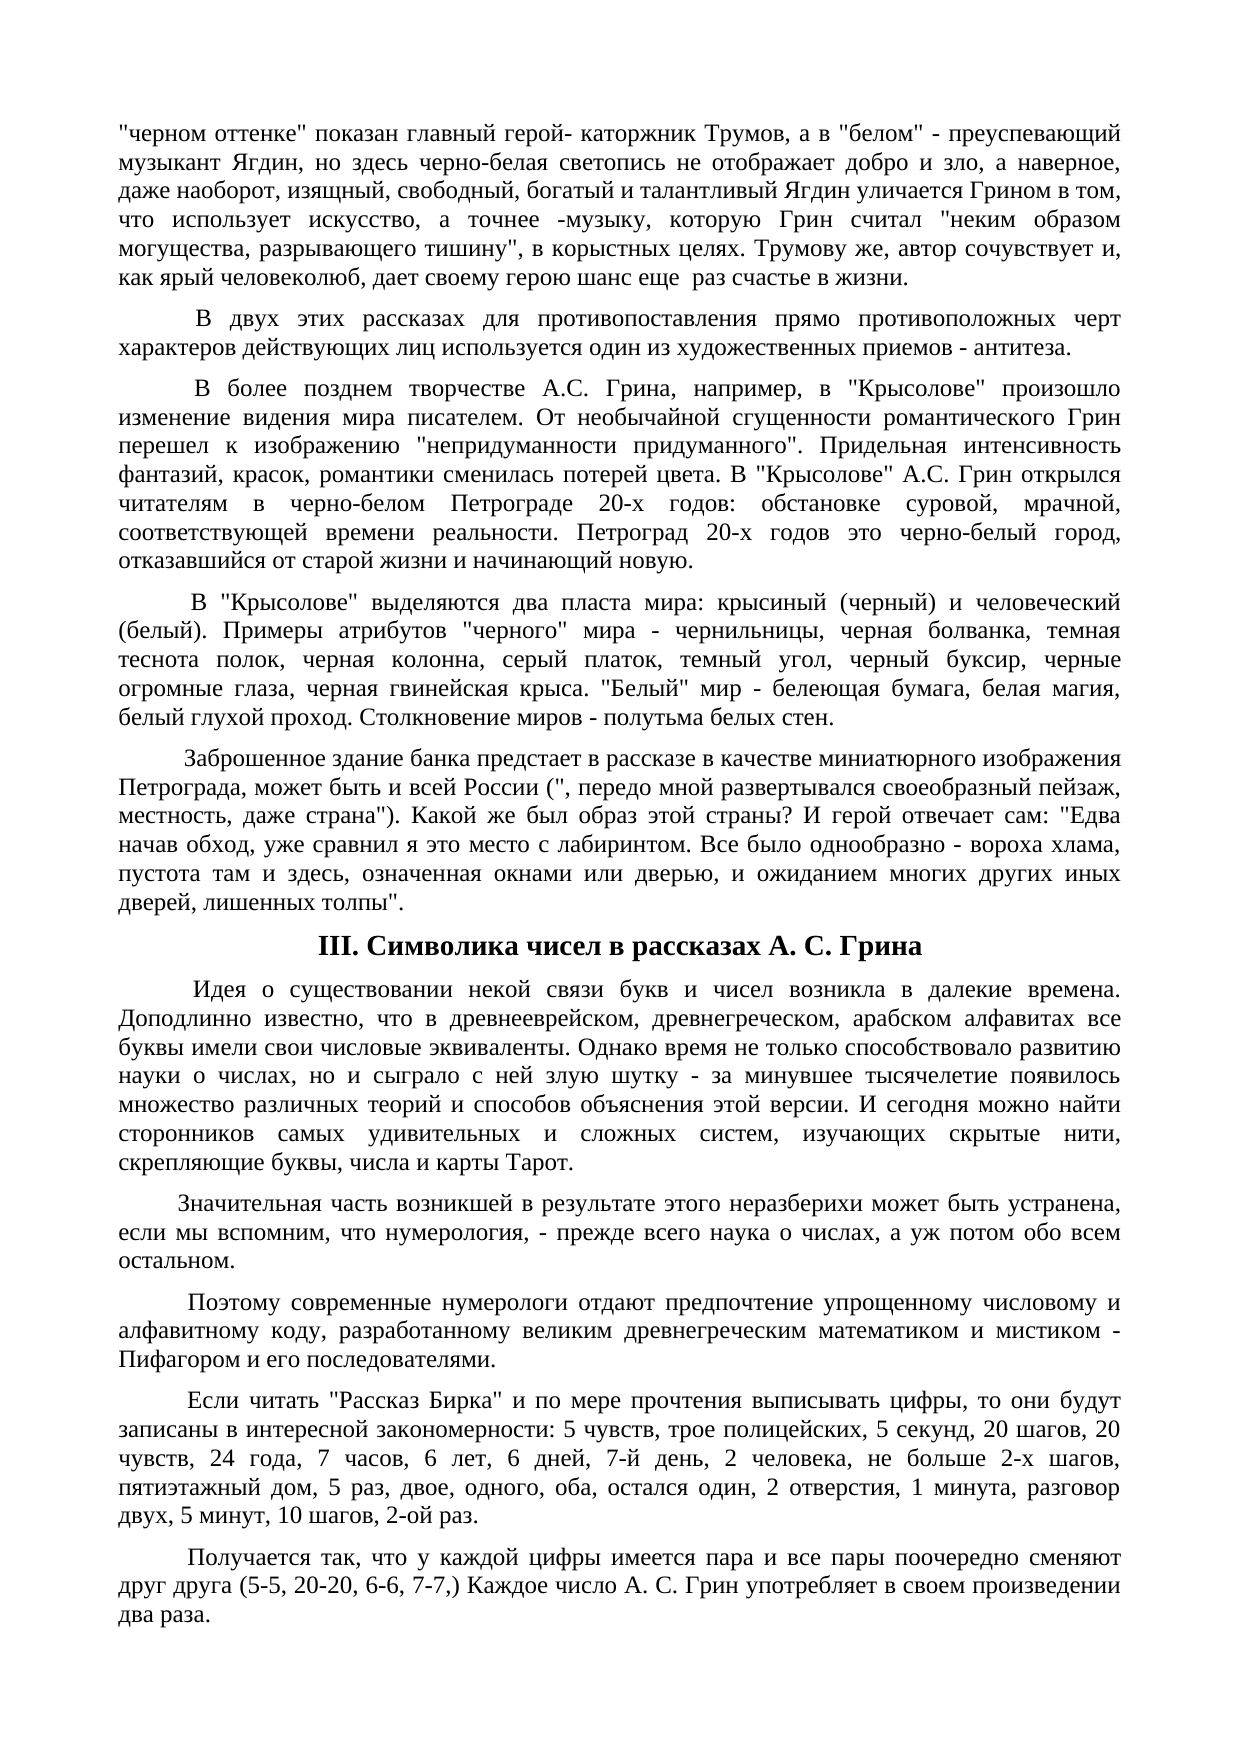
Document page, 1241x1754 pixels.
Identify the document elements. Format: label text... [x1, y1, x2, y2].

text III. Символика чисел в рассказах А. С. Грина [118, 928, 1122, 962]
text В "Крысолове" выделяются два пласта мира: крысиный (черный) и человеческий (белый). Примеры атрибутов "черного" мира - чернильницы, черная болванка, темная теснота полок, черная колонна, серый платок, темный угол, черный буксир, черные огромные глаза, черная гвинейская крыса. "Белый" мир - белеющая бумага, белая магия, белый глухой проход. Столкновение миров - полутьма белых стен. [118, 587, 1122, 731]
text Значительная часть возникшей в результате этого неразберихи может быть устранена, если мы вспомним, что нумерология, - прежде всего наука о числах, а уж потом обо всем остальном. [118, 1188, 1122, 1274]
text Поэтому современные нумерологи отдают предпочтение упрощенному числовому и алфавитному коду, разработанному великим древнегреческим математиком и мистиком - Пифагором и его последователями. [118, 1287, 1122, 1373]
text В двух этих рассказах для противопоставления прямо противоположных черт характеров действующих лиц используется один из художественных приемов - антитеза. [118, 303, 1122, 361]
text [118, 118, 1122, 291]
text Если читать "Рассказ Бирка" и по мере прочтения выписывать цифры, то они будут записаны в интересной закономерности: 5 чувств, трое полицейских, 5 секунд, 20 шагов, 20 чувств, 24 года, 7 часов, 6 лет, 6 дней, 7-й день, 2 человека, не больше 2-х шагов, пятиэтажный дом, 5 раз, двое, одного, оба, остался один, 2 отверстия, 1 минута, разговор двух, 5 минут, 10 шагов, 2-ой раз. [118, 1385, 1122, 1529]
text Идея о существовании некой связи букв и чисел возникла в далекие времена. Доподлинно известно, что в древнееврейском, древнегреческом, арабском алфавитах все буквы имели свои числовые эквиваленты. Однако время не только способствовало развитию науки о числах, но и сыграло с ней злую шутку - за минувшее тысячелетие появилось множество различных теорий и способов объяснения этой версии. И сегодня можно найти сторонников самых удивительных и сложных систем, изучающих скрытые нити, скрепляющие буквы, числа и карты Тарот. [118, 974, 1122, 1175]
text Заброшенное здание банка предстает в рассказе в качестве миниатюрного изображения Петрограда, может быть и всей России (", передо мной развертывался своеобразный пейзаж, местность, даже страна"). Какой же был образ этой страны? И герой отвечает сам: "Едва начав обход, уже сравнил я это место с лабиринтом. Все было однообразно - вороха хлама, пустота там и здесь, означенная окнами или дверью, и ожиданием многих других иных дверей, лишенных толпы". [118, 743, 1122, 916]
text В более позднем творчестве А.С. Грина, например, в "Крысолове" произошло изменение видения мира писателем. От необычайной сгущенности романтического Грин перешел к изображению "непридуманности придуманного". Придельная интенсивность фантазий, красок, романтики сменилась потерей цвета. В "Крысолове" А.С. Грин открылся читателям в черно-белом Петрограде 20-х годов: обстановке суровой, мрачной, соответствующей времени реальности. Петроград 20-х годов это черно-белый город, отказавшийся от старой жизни и начинающий новую. [118, 373, 1122, 574]
text Получается так, что у каждой цифры имеется пара и все пары поочередно сменяют друг друга (5-5, 20-20, 6-6, 7-7,) Каждое число А. С. Грин употребляет в своем произведении два раза. [118, 1542, 1122, 1628]
